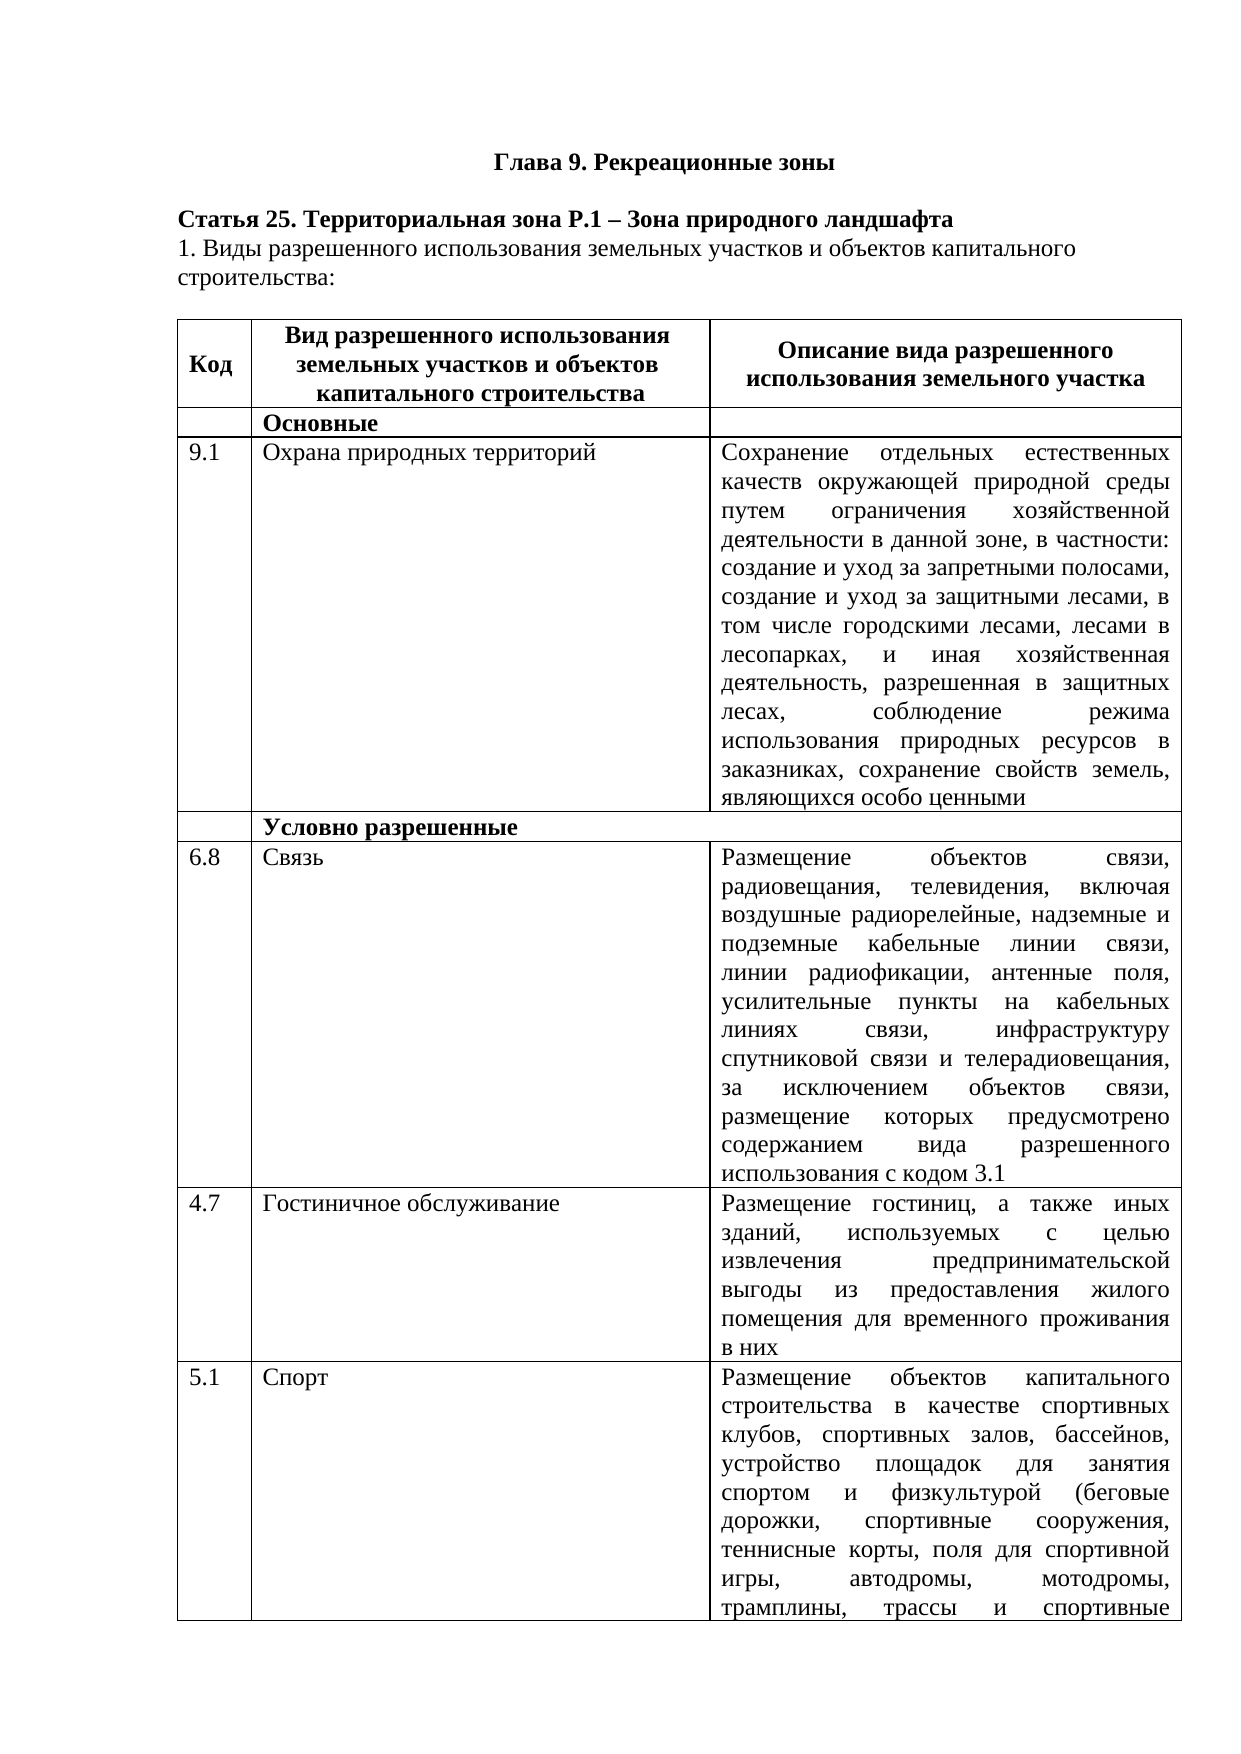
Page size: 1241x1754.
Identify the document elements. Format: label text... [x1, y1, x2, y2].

table_cell 5.1 [178, 1362, 251, 1620]
table_cell [711, 408, 1181, 436]
table_cell 6.8 [178, 842, 251, 1187]
table_cell Основные [252, 408, 709, 436]
table_cell 4.7 [178, 1188, 251, 1361]
table_cell Условно разрешенные [252, 812, 1181, 841]
table_cell Гостиничное обслуживание [252, 1188, 709, 1361]
text Статья 25. Территориальная зона Р.1 – Зона природного ландшафта [177, 204, 1152, 233]
table_cell Связь [252, 842, 709, 1187]
table_cell Охрана природных территорий [252, 438, 709, 811]
table_header Вид разрешенного использования земельных участков и объектов капитального строительства [252, 320, 709, 407]
table_header Код [178, 320, 251, 407]
text Глава 9. Рекреационные зоны [177, 147, 1152, 176]
table_cell [178, 408, 251, 436]
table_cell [711, 1362, 1181, 1620]
table_cell Спорт [252, 1362, 709, 1620]
table_cell [178, 812, 251, 841]
table_cell Сохранение отдельных естественных качеств окружающей природной среды путем ограничения хозяйственной деятельности в данной зоне, в частности: создание и уход за запретными полосами, создание и уход за защитными лесами, в том числе городскими лесами, лесами в лесопарках, и иная хозяйственная деятельность, разрешенная в защитных лесах, соблюдение режима использования природных ресурсов в заказниках, сохранение свойств земель, являющихся особо ценными [711, 438, 1181, 811]
table_header Описание вида разрешенного использования земельного участка [711, 320, 1181, 407]
table_cell 9.1 [178, 438, 251, 811]
table_cell Размещение объектов связи, радиовещания, телевидения, включая воздушные радиорелейные, надземные и подземные кабельные линии связи, линии радиофикации, антенные поля, усилительные пункты на кабельных линиях связи, инфраструктуру спутниковой связи и телерадиовещания, за исключением объектов связи, размещение которых предусмотрено содержанием вида разрешенного использования с кодом 3.1 [711, 842, 1181, 1187]
text 1. Виды разрешенного использования земельных участков и объектов капитального строительства: [177, 233, 1152, 291]
table_cell Размещение гостиниц, а также иных зданий, используемых с целью извлечения предпринимательской выгоды из предоставления жилого помещения для временного проживания в них [711, 1188, 1181, 1361]
